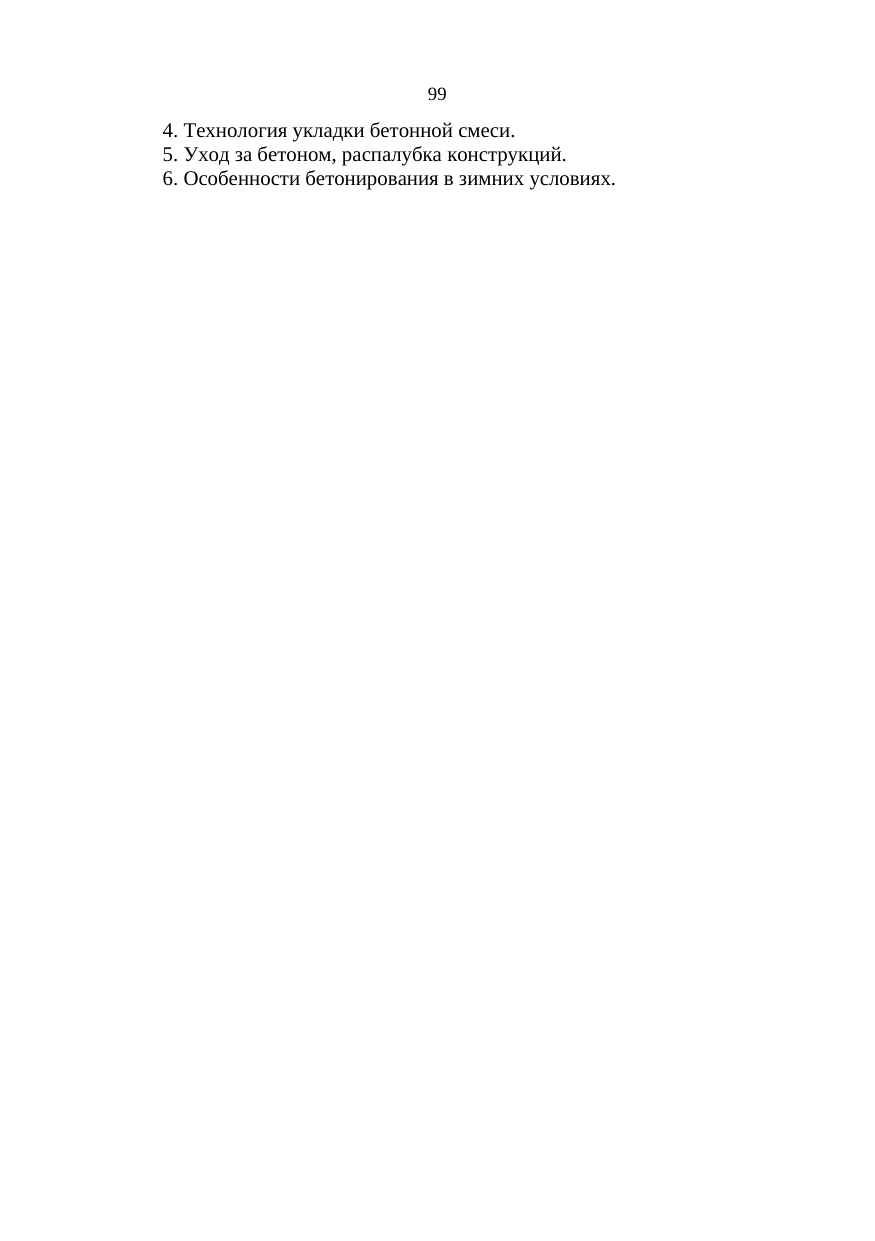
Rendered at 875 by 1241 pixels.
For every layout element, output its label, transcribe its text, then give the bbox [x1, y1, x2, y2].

text 5. Уход за бетоном, распалубка конструкций. [118, 142, 756, 166]
text 4. Технология укладки бетонной смеси. [118, 118, 756, 142]
text 6. Особенности бетонирования в зимних условиях. [118, 166, 756, 190]
